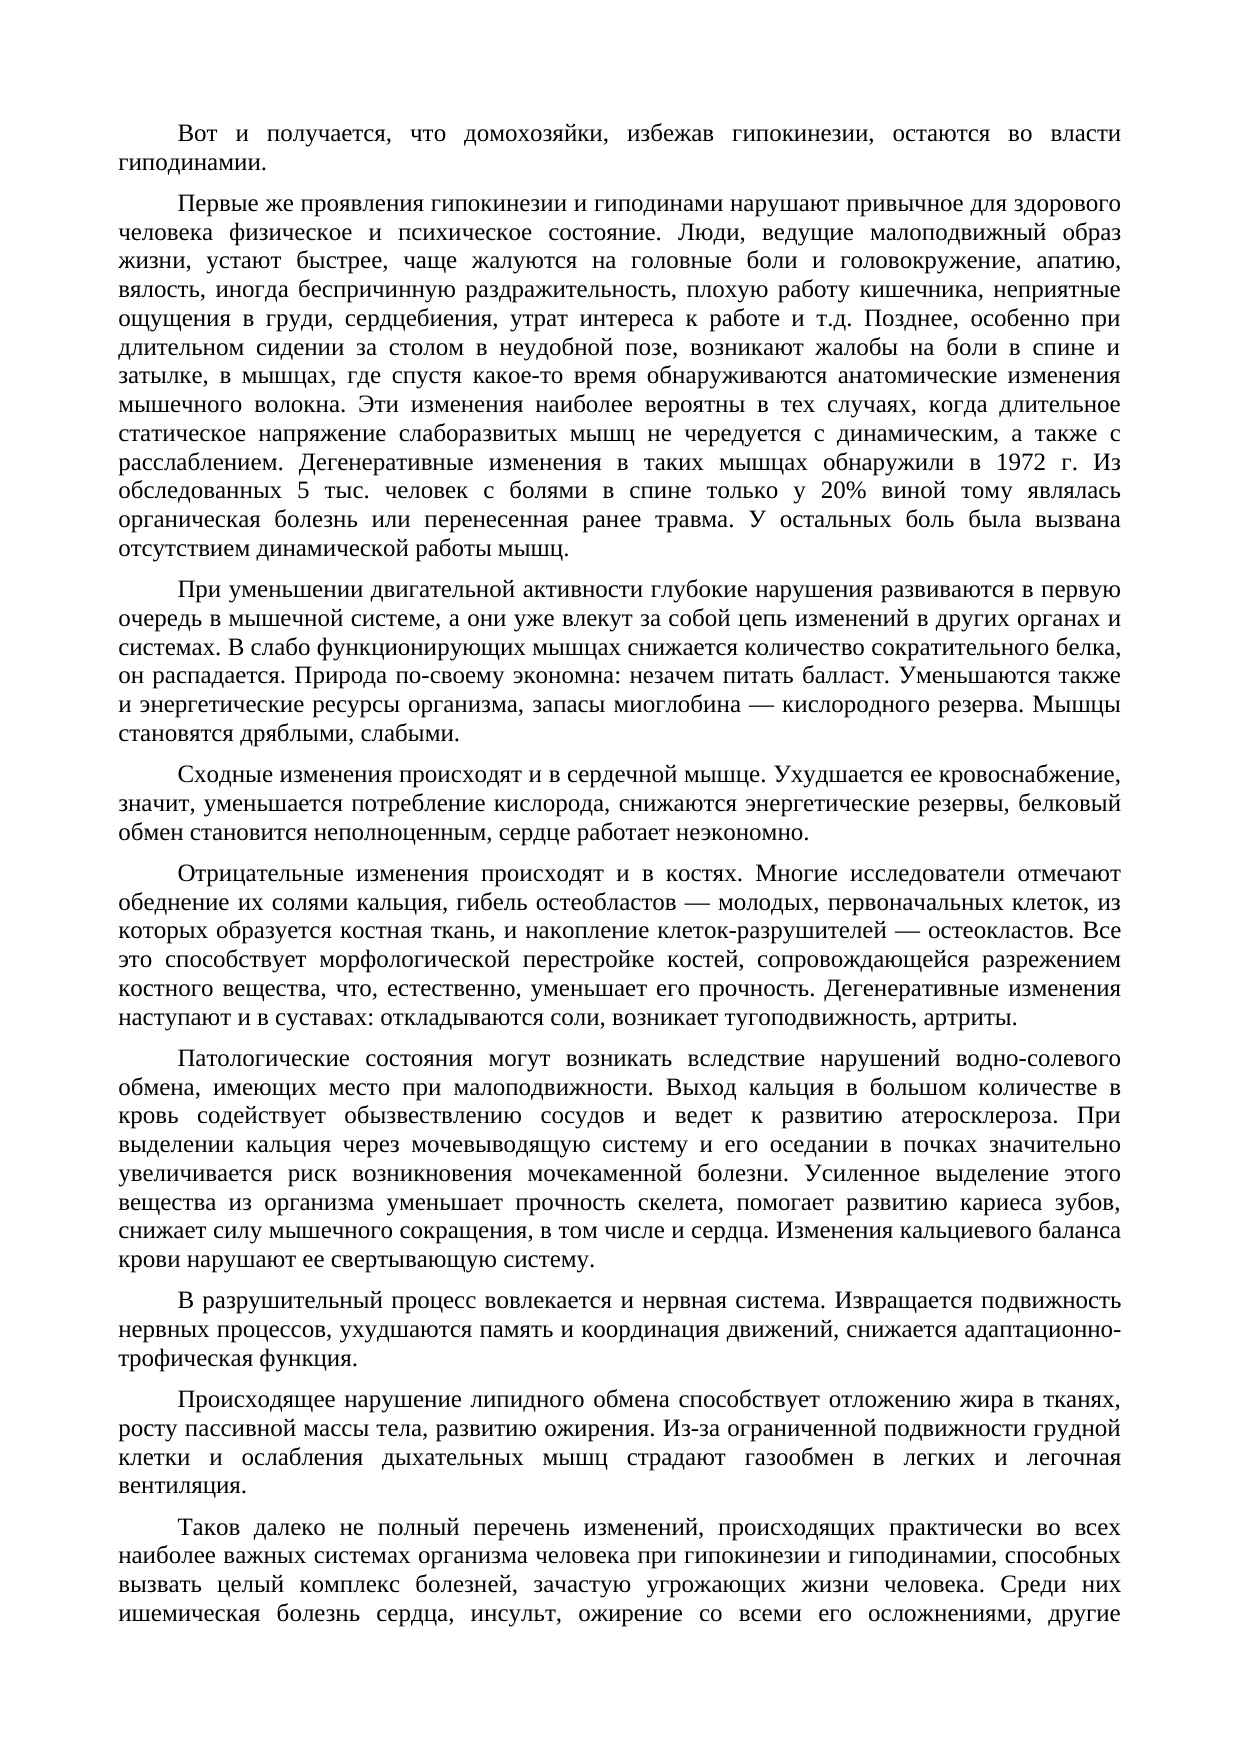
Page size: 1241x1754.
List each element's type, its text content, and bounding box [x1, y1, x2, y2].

text Первые же проявления гипокинезии и гиподинами нарушают привычное для здорового человека физическое и психическое состояние. Люди, ведущие малоподвижный образ жизни, устают быстрее, чаще жалуются на головные боли и головокружение, апатию, вялость, иногда беспричинную раздражительность, плохую работу кишечника, неприятные ощущения в груди, сердцебиения, утрат интереса к работе и т.д. Позднее, особенно при длительном сидении за столом в неудобной позе, возникают жалобы на боли в спине и затылке, в мышцах, где спустя какое-то время обнаруживаются анатомические изменения мышечного волокна. Эти изменения наиболее вероятны в тех случаях, когда длительное статическое напряжение слаборазвитых мышц не чередуется с динамическим, а также с расслаблением. Дегенеративные изменения в таких мышцах обнаружили в 1972 г. Из обследованных 5 тыс. человек с болями в спине только у 20% виной тому являлась органическая болезнь или перенесенная ранее травма. У остальных боль была вызвана отсутствием динамической работы мышц. [118, 188, 1122, 562]
text Вот и получается, что домохозяйки, избежав гипокинезии, остаются во власти гиподинамии. [118, 118, 1122, 176]
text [118, 1512, 1122, 1627]
text Сходные изменения происходят и в сердечной мышце. Ухудшается ее кровоснабжение, значит, уменьшается потребление кислорода, снижаются энергетические резервы, белковый обмен становится неполноценным, сердце работает неэкономно. [118, 759, 1122, 846]
text Патологические состояния могут возникать вследствие нарушений водно-солевого обмена, имеющих место при малоподвижности. Выход кальция в большом количестве в кровь содействует обызвествлению сосудов и ведет к развитию атеросклероза. При выделении кальция через мочевыводящую систему и его оседании в почках значительно увеличивается риск возникновения мочекаменной болезни. Усиленное выделение этого вещества из организма уменьшает прочность скелета, помогает развитию кариеса зубов, снижает силу мышечного сокращения, в том числе и сердца. Изменения кальциевого баланса крови нарушают ее свертывающую систему. [118, 1043, 1122, 1273]
text При уменьшении двигательной активности глубокие нарушения развиваются в первую очередь в мышечной системе, а они уже влекут за собой цепь изменений в других органах и системах. В слабо функционирующих мышцах снижается количество сократительного белка, он распадается. Природа по-своему экономна: незачем питать балласт. Уменьшаются также и энергетические ресурсы организма, запасы миоглобина — кислородного резерва. Мышцы становятся дряблыми, слабыми. [118, 574, 1122, 747]
text Отрицательные изменения происходят и в костях. Многие исследователи отмечают обеднение их солями кальция, гибель остеобластов — молодых, первоначальных клеток, из которых образуется костная ткань, и накопление клеток-разрушителей — остеокластов. Все это способствует морфологической перестройке костей, сопровождающейся разрежением костного вещества, что, естественно, уменьшает его прочность. Дегенеративные изменения наступают и в суставах: откладываются соли, возникает тугоподвижность, артриты. [118, 858, 1122, 1031]
text В разрушительный процесс вовлекается и нервная система. Извращается подвижность нервных процессов, ухудшаются память и координация движений, снижается адаптационно-трофическая функция. [118, 1286, 1122, 1372]
text Происходящее нарушение липидного обмена способствует отложению жира в тканях, росту пассивной массы тела, развитию ожирения. Из-за ограниченной подвижности грудной клетки и ослабления дыхательных мышц страдают газообмен в легких и легочная вентиляция. [118, 1384, 1122, 1499]
